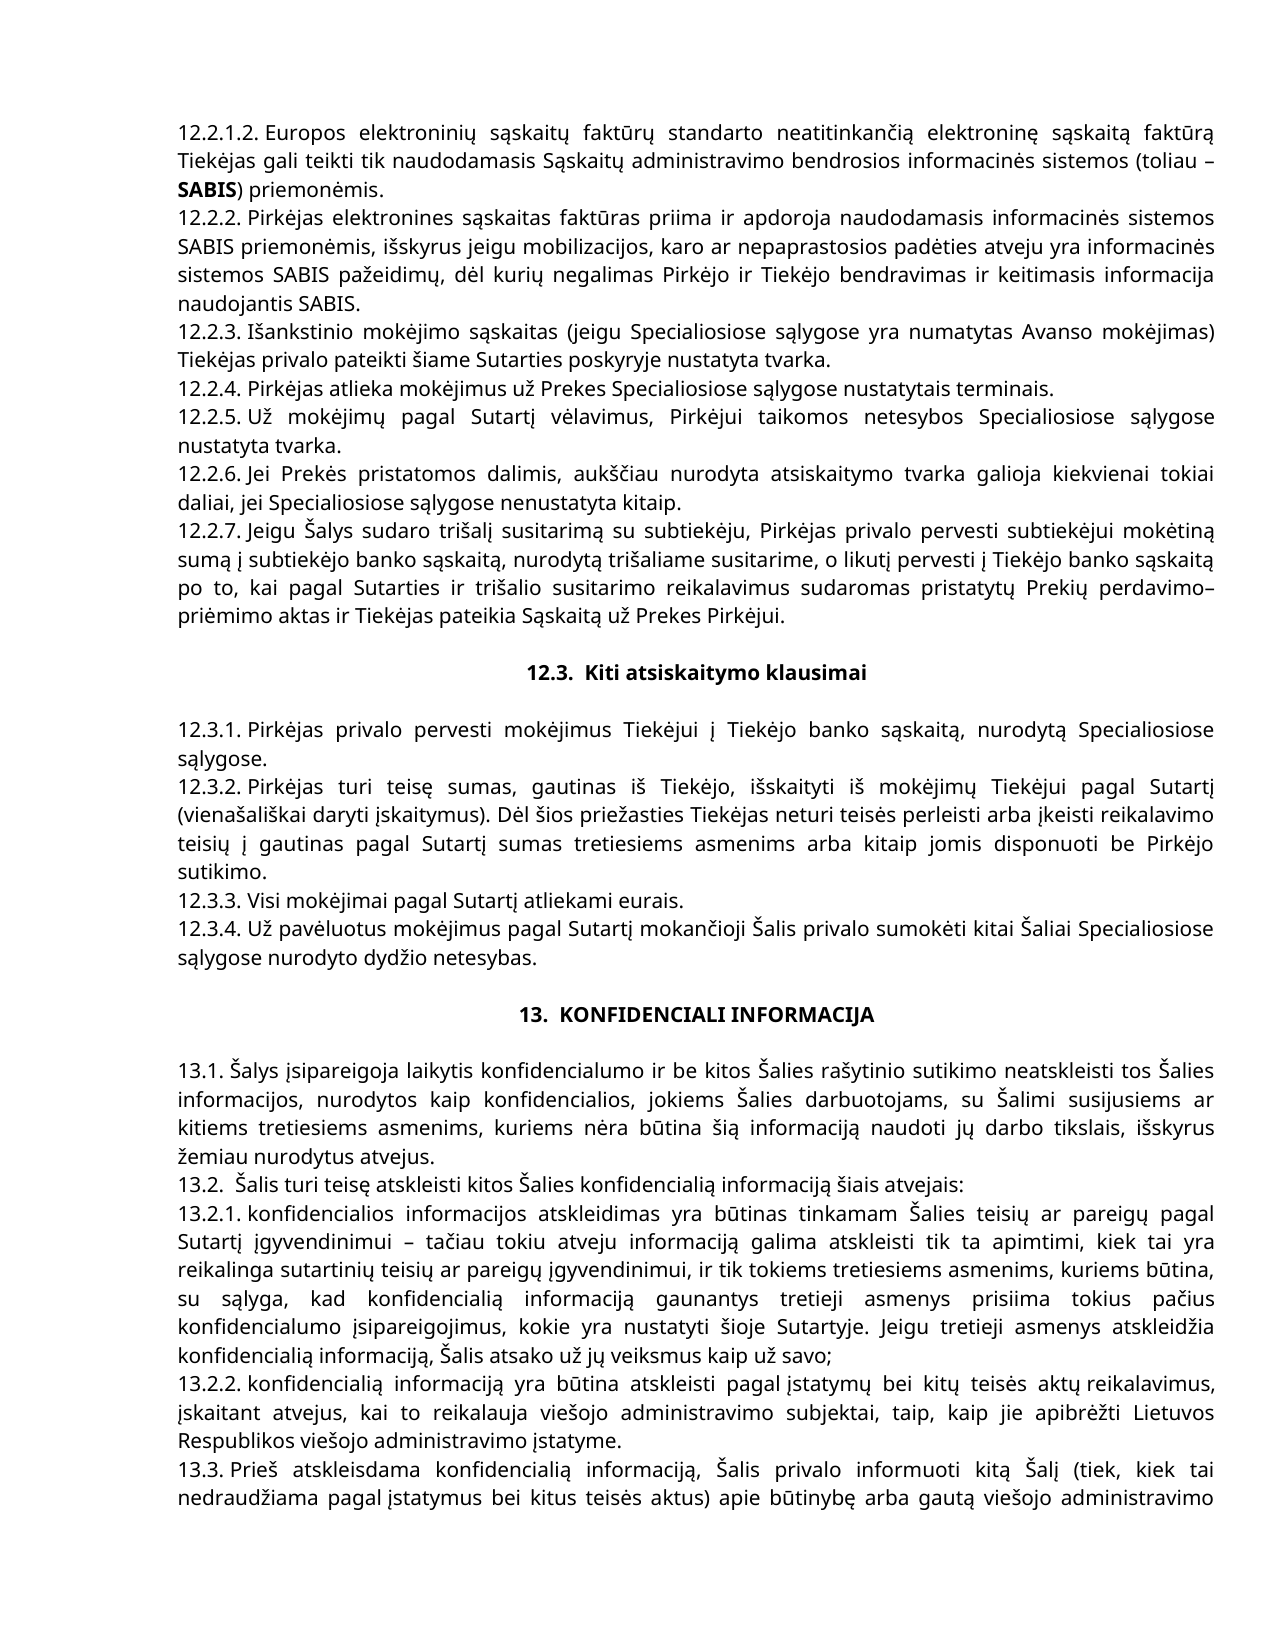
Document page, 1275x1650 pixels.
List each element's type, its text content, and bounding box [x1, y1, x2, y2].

text 12.3.4. Už pavėluotus mokėjimus pagal Sutartį mokančioji Šalis privalo sumokėti kitai Šaliai Specialiosiose sąlygose nurodyto dydžio netesybas. [177, 914, 1216, 971]
text 12.2.1.2. Europos elektroninių sąskaitų faktūrų standarto neatitinkančią elektroninę sąskaitą faktūrą Tiekėjas gali teikti tik naudodamasis Sąskaitų administravimo bendrosios informacinės sistemos (toliau – SABIS) priemonėmis. [177, 118, 1216, 203]
text 12.2.2. Pirkėjas elektronines sąskaitas faktūras priima ir apdoroja naudodamasis informacinės sistemos SABIS priemonėmis, išskyrus jeigu mobilizacijos, karo ar nepaprastosios padėties atveju yra informacinės sistemos SABIS pažeidimų, dėl kurių negalimas Pirkėjo ir Tiekėjo bendravimas ir keitimasis informacija naudojantis SABIS. [177, 203, 1216, 317]
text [177, 1455, 1216, 1512]
text 13.2.1. konfidencialios informacijos atskleidimas yra būtinas tinkamam Šalies teisių ar pareigų pagal Sutartį įgyvendinimui – tačiau tokiu atveju informaciją galima atskleisti tik ta apimtimi, kiek tai yra reikalinga sutartinių teisių ar pareigų įgyvendinimui, ir tik tokiems tretiesiems asmenims, kuriems būtina, su sąlyga, kad konfidencialią informaciją gaunantys tretieji asmenys prisiima tokius pačius konfidencialumo įsipareigojimus, kokie yra nustatyti šioje Sutartyje. Jeigu tretieji asmenys atskleidžia konfidencialią informaciją, Šalis atsako už jų veiksmus kaip už savo; [177, 1199, 1216, 1369]
text 12.3.2. Pirkėjas turi teisę sumas, gautinas iš Tiekėjo, išskaityti iš mokėjimų Tiekėjui pagal Sutartį (vienašališkai daryti įskaitymus). Dėl šios priežasties Tiekėjas neturi teisės perleisti arba įkeisti reikalavimo teisių į gautinas pagal Sutartį sumas tretiesiems asmenims arba kitaip jomis disponuoti be Pirkėjo sutikimo. [177, 772, 1216, 886]
text 12.3.3. Visi mokėjimai pagal Sutartį atliekami eurais. [177, 886, 1216, 914]
text 12.2.5. Už mokėjimų pagal Sutartį vėlavimus, Pirkėjui taikomos netesybos Specialiosiose sąlygose nustatyta tvarka. [177, 402, 1216, 459]
text 12.2.3. Išankstinio mokėjimo sąskaitas (jeigu Specialiosiose sąlygose yra numatytas Avanso mokėjimas) Tiekėjas privalo pateikti šiame Sutarties poskyryje nustatyta tvarka. [177, 317, 1216, 374]
text 12.3.1. Pirkėjas privalo pervesti mokėjimus Tiekėjui į Tiekėjo banko sąskaitą, nurodytą Specialiosiose sąlygose. [177, 715, 1216, 772]
text 13.2. Šalis turi teisę atskleisti kitos Šalies konfidencialią informaciją šiais atvejais: [177, 1170, 1216, 1199]
text 13. KONFIDENCIALI INFORMACIJA [177, 1000, 1216, 1028]
text 12.2.6. Jei Prekės pristatomos dalimis, aukščiau nurodyta atsiskaitymo tvarka galioja kiekvienai tokiai daliai, jei Specialiosiose sąlygose nenustatyta kitaip. [177, 459, 1216, 516]
text 12.2.4. Pirkėjas atlieka mokėjimus už Prekes Specialiosiose sąlygose nustatytais terminais. [177, 374, 1216, 402]
text 13.2.2. konfidencialią informaciją yra būtina atskleisti pagal įstatymų bei kitų teisės aktų reikalavimus, įskaitant atvejus, kai to reikalauja viešojo administravimo subjektai, taip, kaip jie apibrėžti Lietuvos Respublikos viešojo administravimo įstatyme. [177, 1369, 1216, 1455]
text 13.1. Šalys įsipareigoja laikytis konfidencialumo ir be kitos Šalies rašytinio sutikimo neatskleisti tos Šalies informacijos, nurodytos kaip konfidencialios, jokiems Šalies darbuotojams, su Šalimi susijusiems ar kitiems tretiesiems asmenims, kuriems nėra būtina šią informaciją naudoti jų darbo tikslais, išskyrus žemiau nurodytus atvejus. [177, 1057, 1216, 1170]
text 12.2.7. Jeigu Šalys sudaro trišalį susitarimą su subtiekėju, Pirkėjas privalo pervesti subtiekėjui mokėtiną sumą į subtiekėjo banko sąskaitą, nurodytą trišaliame susitarime, o likutį pervesti į Tiekėjo banko sąskaitą po to, kai pagal Sutarties ir trišalio susitarimo reikalavimus sudaromas pristatytų Prekių perdavimo–priėmimo aktas ir Tiekėjas pateikia Sąskaitą už Prekes Pirkėjui. [177, 516, 1216, 630]
text 12.3. Kiti atsiskaitymo klausimai [177, 658, 1216, 687]
